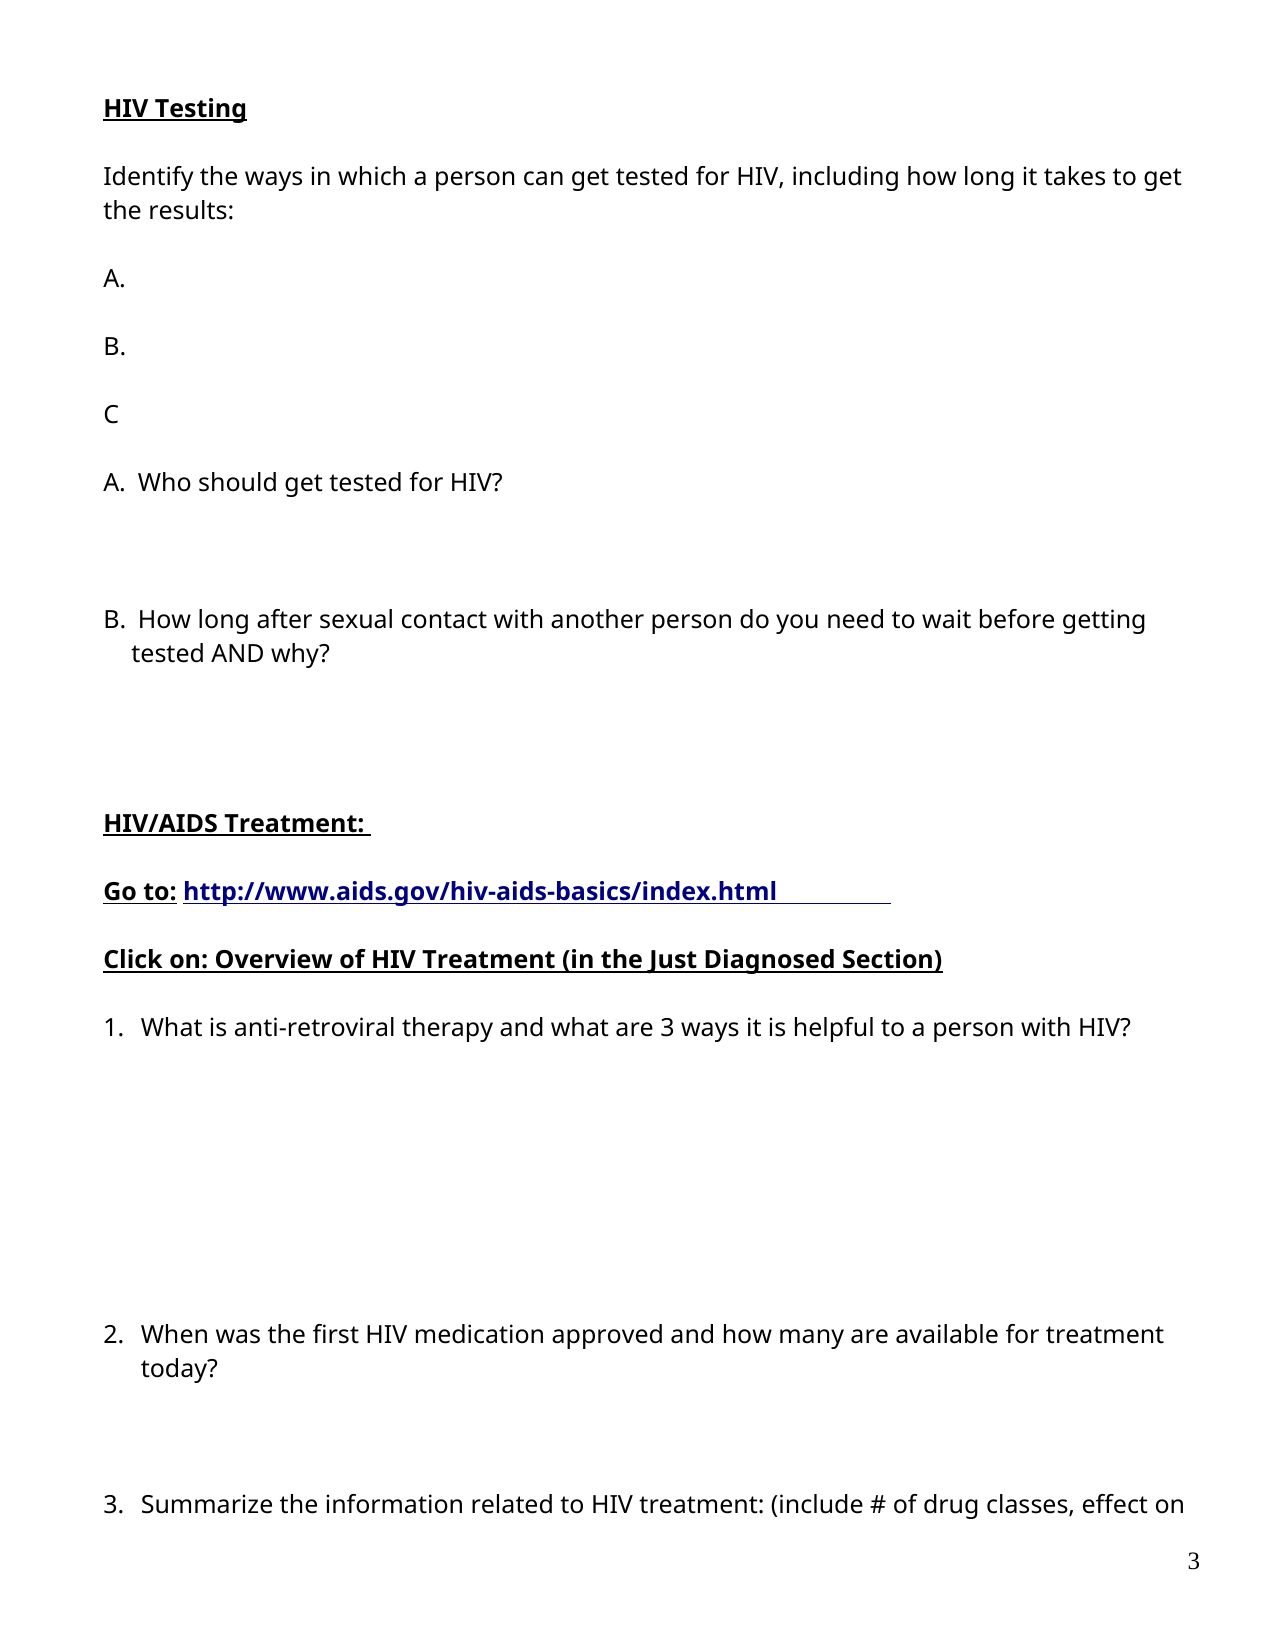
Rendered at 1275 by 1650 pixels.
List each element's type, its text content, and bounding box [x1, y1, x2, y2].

text Identify the ways in which a person can get tested for HIV, including how long it takes to get the results: [103, 158, 1200, 227]
text HIV/AIDS Treatment: [103, 806, 1200, 840]
text C [103, 397, 1200, 431]
text HIV Testing [103, 90, 1200, 124]
list How long after sexual contact with another person do you need to wait before getting tested AND why? [103, 601, 1200, 669]
list What is anti-retroviral therapy and what are 3 ways it is helpful to a person with HIV? [103, 1010, 1200, 1044]
list When was the first HIV medication approved and how many are available for treatment today? [103, 1317, 1200, 1385]
text B. [103, 329, 1200, 363]
text Go to: http://www.aids.gov/hiv-aids-basics/index.html [103, 874, 1200, 908]
text Click on: Overview of HIV Treatment (in the Just Diagnosed Section) [103, 942, 1200, 976]
list Who should get tested for HIV? [103, 465, 1200, 499]
text A. [103, 261, 1200, 295]
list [103, 1487, 1200, 1521]
